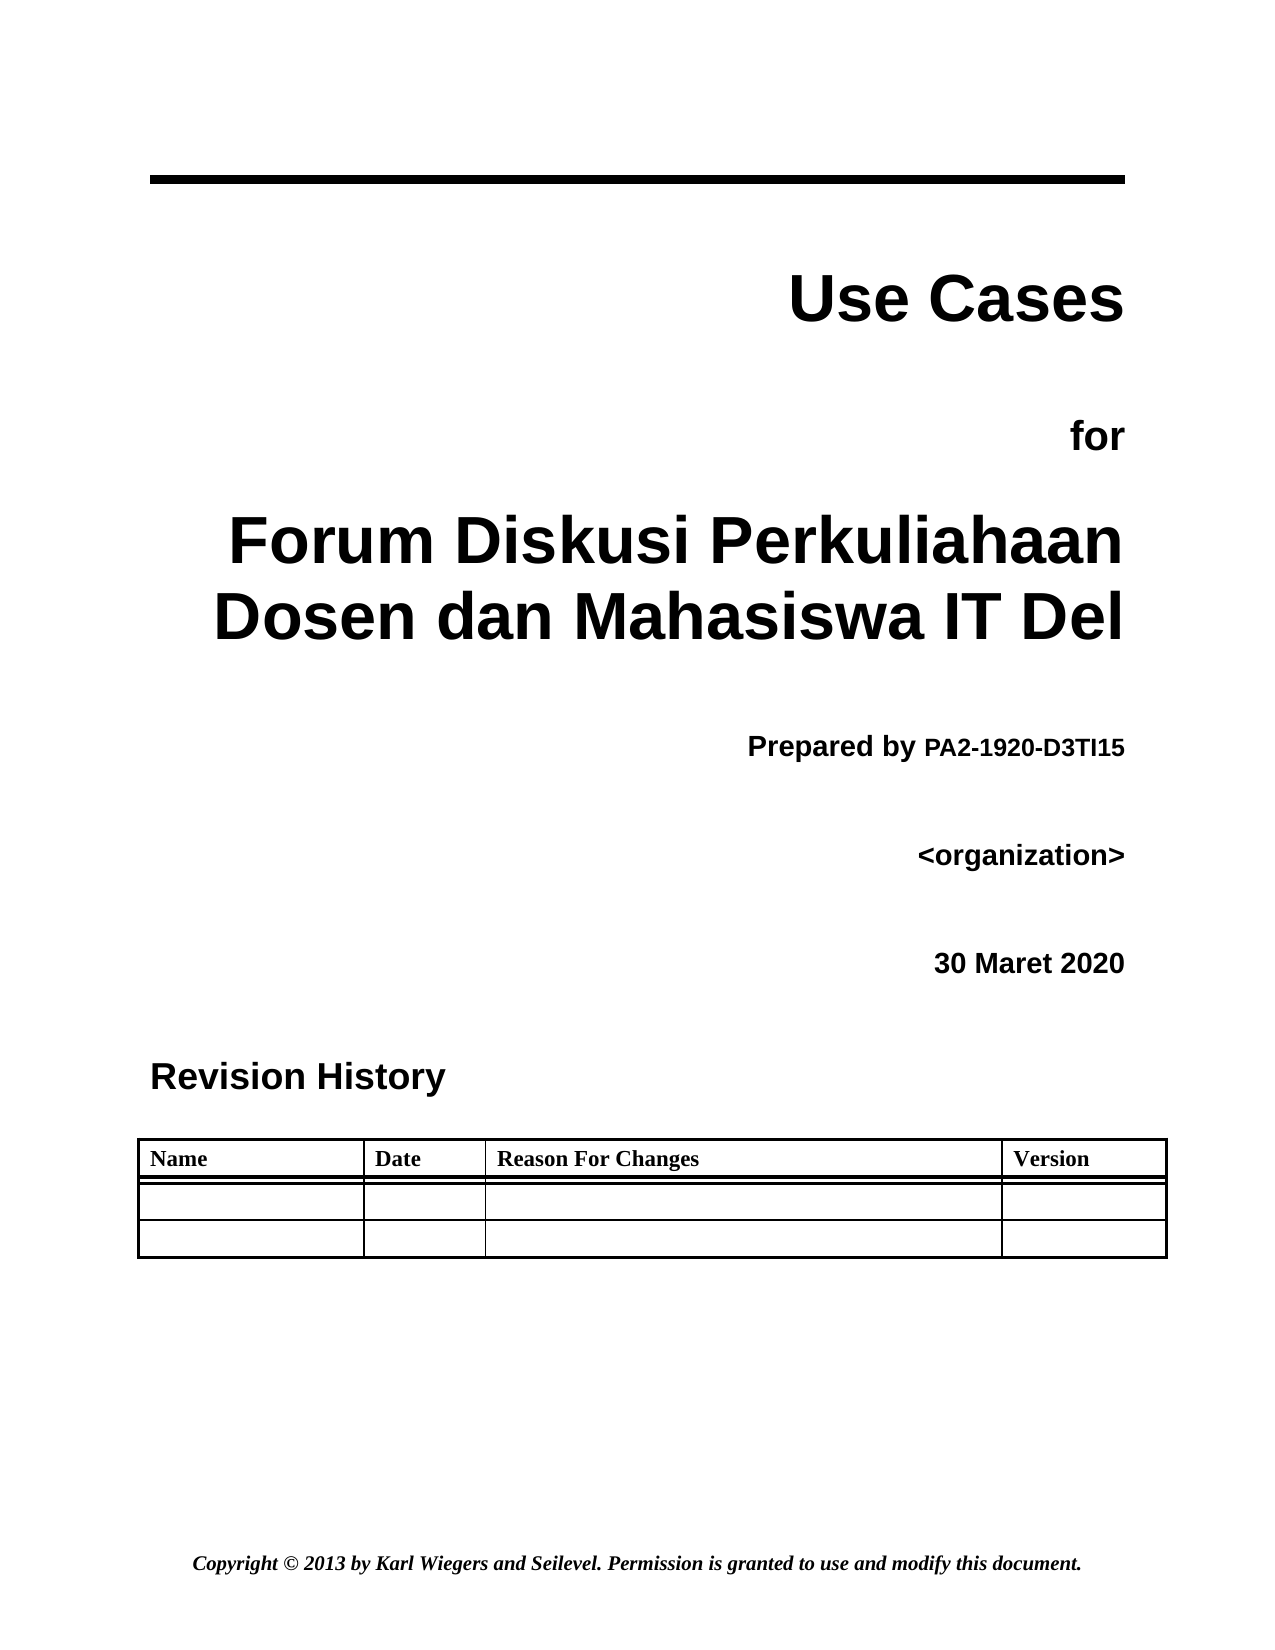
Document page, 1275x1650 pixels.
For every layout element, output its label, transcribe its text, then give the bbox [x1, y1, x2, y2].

title Forum Diskusi Perkuliahaan Dosen dan Mahasiswa IT Del [150, 501, 1125, 654]
table_cell [486, 1185, 1001, 1219]
text Prepared by PA2-1920-D3TI15 [150, 729, 1125, 762]
table_header Reason For Changes [486, 1141, 1001, 1175]
table_cell [486, 1221, 1001, 1256]
table_header Date [365, 1141, 485, 1175]
table_cell [140, 1221, 363, 1256]
text 30 Maret 2020 [150, 946, 1125, 979]
table_cell [365, 1185, 485, 1219]
table_cell [1003, 1185, 1165, 1219]
table_header Name [140, 1141, 363, 1175]
text <organization> [150, 837, 1125, 871]
table_cell [140, 1185, 363, 1219]
table_cell [1003, 1221, 1165, 1256]
title Use Cases [150, 259, 1125, 336]
title for [150, 411, 1125, 459]
table_cell [365, 1221, 485, 1256]
table_header Version [1003, 1141, 1165, 1175]
title Revision History [150, 1054, 1125, 1098]
